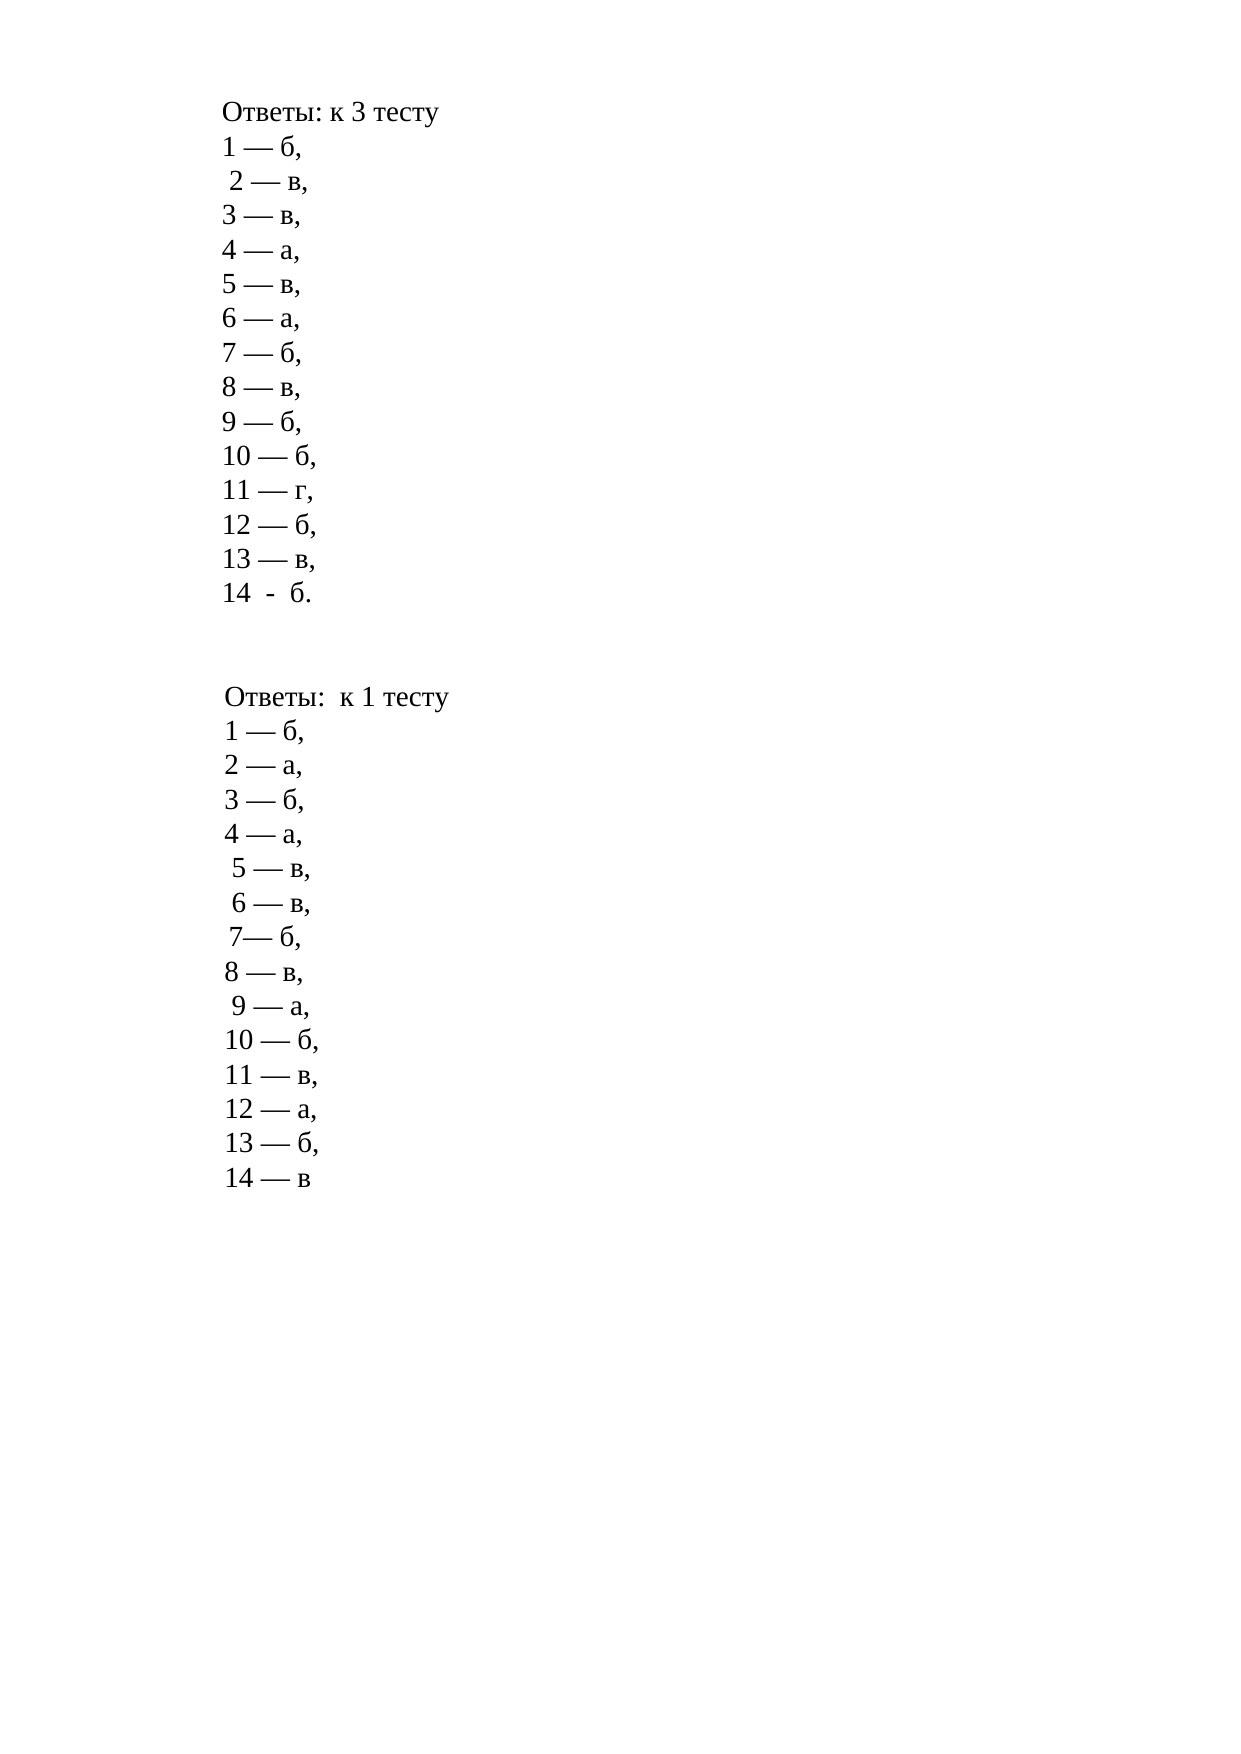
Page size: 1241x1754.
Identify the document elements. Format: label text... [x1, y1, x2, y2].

text 8 — в, [224, 953, 1152, 987]
text Ответы: к 3 тесту [222, 93, 1152, 128]
text 2 — а, [224, 747, 1152, 781]
text 9 — б, [222, 403, 1152, 437]
text Ответы: к 1 тесту [224, 678, 1152, 712]
text 3 — в, [222, 197, 1152, 231]
text 13 — б, [224, 1125, 1152, 1159]
text 6 — а, [222, 300, 1152, 334]
text 2 — в, [222, 162, 1152, 197]
text 4 — а, [222, 231, 1152, 265]
text 11 — в, [224, 1056, 1152, 1090]
text 3 — б, [224, 781, 1152, 815]
text 8 — в, [222, 368, 1152, 403]
text 9 — а, [224, 987, 1152, 1022]
text 4 — а, [224, 815, 1152, 850]
text 10 — б, [224, 1022, 1152, 1056]
text 12 — а, [224, 1090, 1152, 1125]
text 1 — б, [222, 128, 1152, 162]
text 12 — б, [222, 506, 1152, 540]
text 7 — б, [222, 334, 1152, 368]
text 13 — в, [222, 540, 1152, 575]
text 6 — в, [224, 884, 1152, 918]
text 5 — в, [222, 265, 1152, 300]
text 5 — в, [224, 850, 1152, 884]
text 1 — б, [224, 712, 1152, 747]
text 11 — г, [222, 472, 1152, 506]
text 14 — в [224, 1159, 1152, 1193]
text 10 — б, [222, 437, 1152, 472]
text 7— б, [177, 918, 1152, 953]
text 14 - б. [222, 575, 1152, 609]
